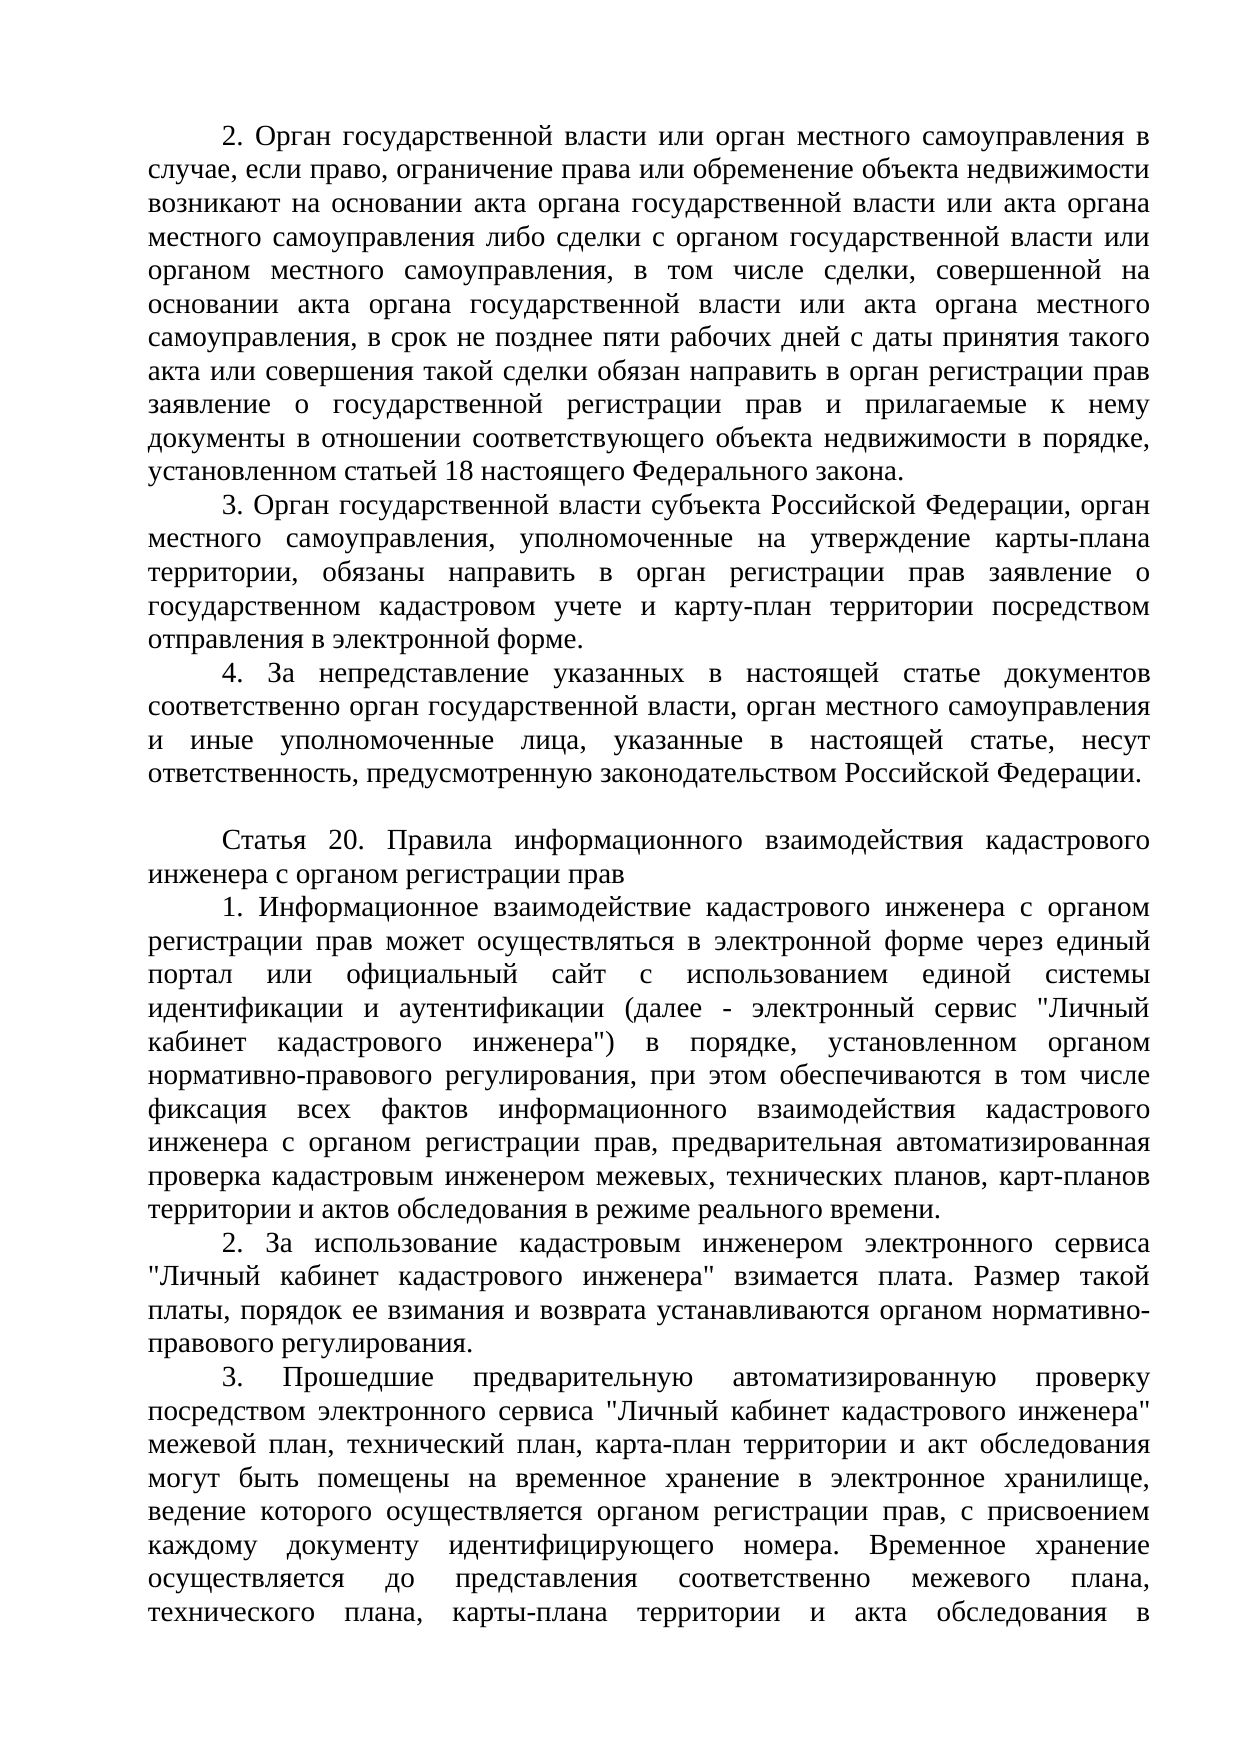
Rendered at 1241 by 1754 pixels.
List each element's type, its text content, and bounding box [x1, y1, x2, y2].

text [148, 1359, 1151, 1627]
text 1. Информационное взаимодействие кадастрового инженера с органом регистрации прав может осуществляться в электронной форме через единый портал или официальный сайт с использованием единой системы идентификации и аутентификации (далее - электронный сервис "Личный кабинет кадастрового инженера") в порядке, установленном органом нормативно-правового регулирования, при этом обеспечиваются в том числе фиксация всех фактов информационного взаимодействия кадастрового инженера с органом регистрации прав, предварительная автоматизированная проверка кадастровым инженером межевых, технических планов, карт-планов территории и актов обследования в режиме реального времени. [148, 889, 1151, 1225]
text 3. Орган государственной власти субъекта Российской Федерации, орган местного самоуправления, уполномоченные на утверждение карты-плана территории, обязаны направить в орган регистрации прав заявление о государственном кадастровом учете и карту-план территории посредством отправления в электронной форме. [148, 487, 1151, 655]
text Статья 20. Правила информационного взаимодействия кадастрового инженера с органом регистрации прав [148, 822, 1151, 889]
text 2. Орган государственной власти или орган местного самоуправления в случае, если право, ограничение права или обременение объекта недвижимости возникают на основании акта органа государственной власти или акта органа местного самоуправления либо сделки с органом государственной власти или органом местного самоуправления, в том числе сделки, совершенной на основании акта органа государственной власти или акта органа местного самоуправления, в срок не позднее пяти рабочих дней с даты принятия такого акта или совершения такой сделки обязан направить в орган регистрации прав заявление о государственной регистрации прав и прилагаемые к нему документы в отношении соответствующего объекта недвижимости в порядке, установленном статьей 18 настоящего Федерального закона. [148, 118, 1151, 487]
text 2. За использование кадастровым инженером электронного сервиса "Личный кабинет кадастрового инженера" взимается плата. Размер такой платы, порядок ее взимания и возврата устанавливаются органом нормативно-правового регулирования. [148, 1225, 1151, 1359]
text 4. За непредставление указанных в настоящей статье документов соответственно орган государственной власти, орган местного самоуправления и иные уполномоченные лица, указанные в настоящей статье, несут ответственность, предусмотренную законодательством Российской Федерации. [148, 655, 1151, 789]
